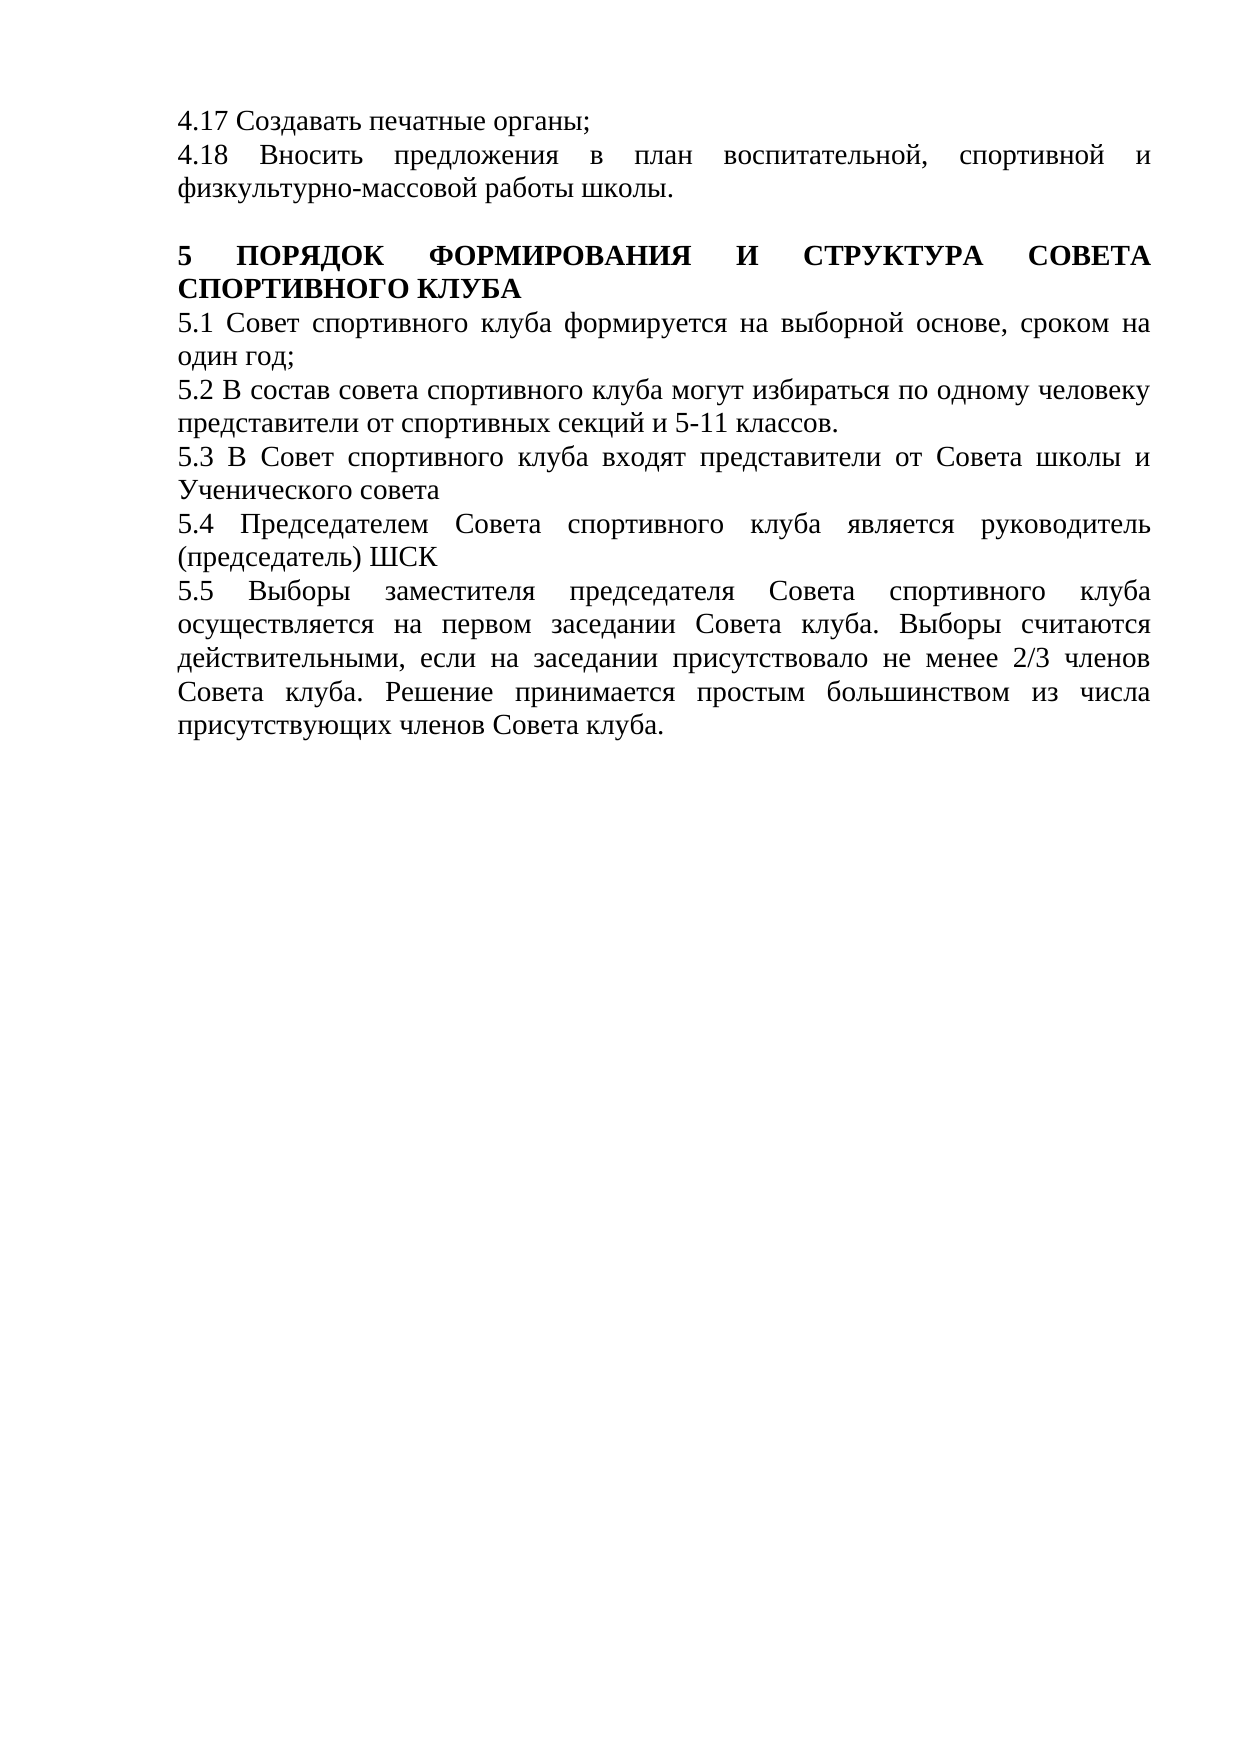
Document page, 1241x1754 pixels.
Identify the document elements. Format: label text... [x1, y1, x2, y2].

text 5.3 В Совет спортивного клуба входят представители от Совета школы и Ученического совета [177, 439, 1152, 506]
text 4.17 Создавать печатные органы; [177, 103, 1152, 137]
text 5.5 Выборы заместителя председателя Совета спортивного клуба осуществляется на первом заседании Совета клуба. Выборы считаются действительными, если на заседании присутствовало не менее 2/3 членов Совета клуба. Решение принимается простым большинством из числа присутствующих членов Совета клуба. [177, 573, 1152, 741]
text 4.18 Вносить предложения в план воспитательной, спортивной и физкультурно-массовой работы школы. [177, 137, 1152, 204]
text 5.2 В состав совета спортивного клуба могут избираться по одному человеку представители от спортивных секций и 5-11 классов. [177, 372, 1152, 439]
text 5 ПОРЯДОК ФОРМИРОВАНИЯ И СТРУКТУРА СОВЕТА СПОРТИВНОГО КЛУБА [177, 238, 1152, 305]
text 5.1 Совет спортивного клуба формируется на выборной основе, сроком на один год; [177, 305, 1152, 372]
text 5.4 Председателем Совета спортивного клуба является руководитель (председатель) ШСК [177, 506, 1152, 573]
